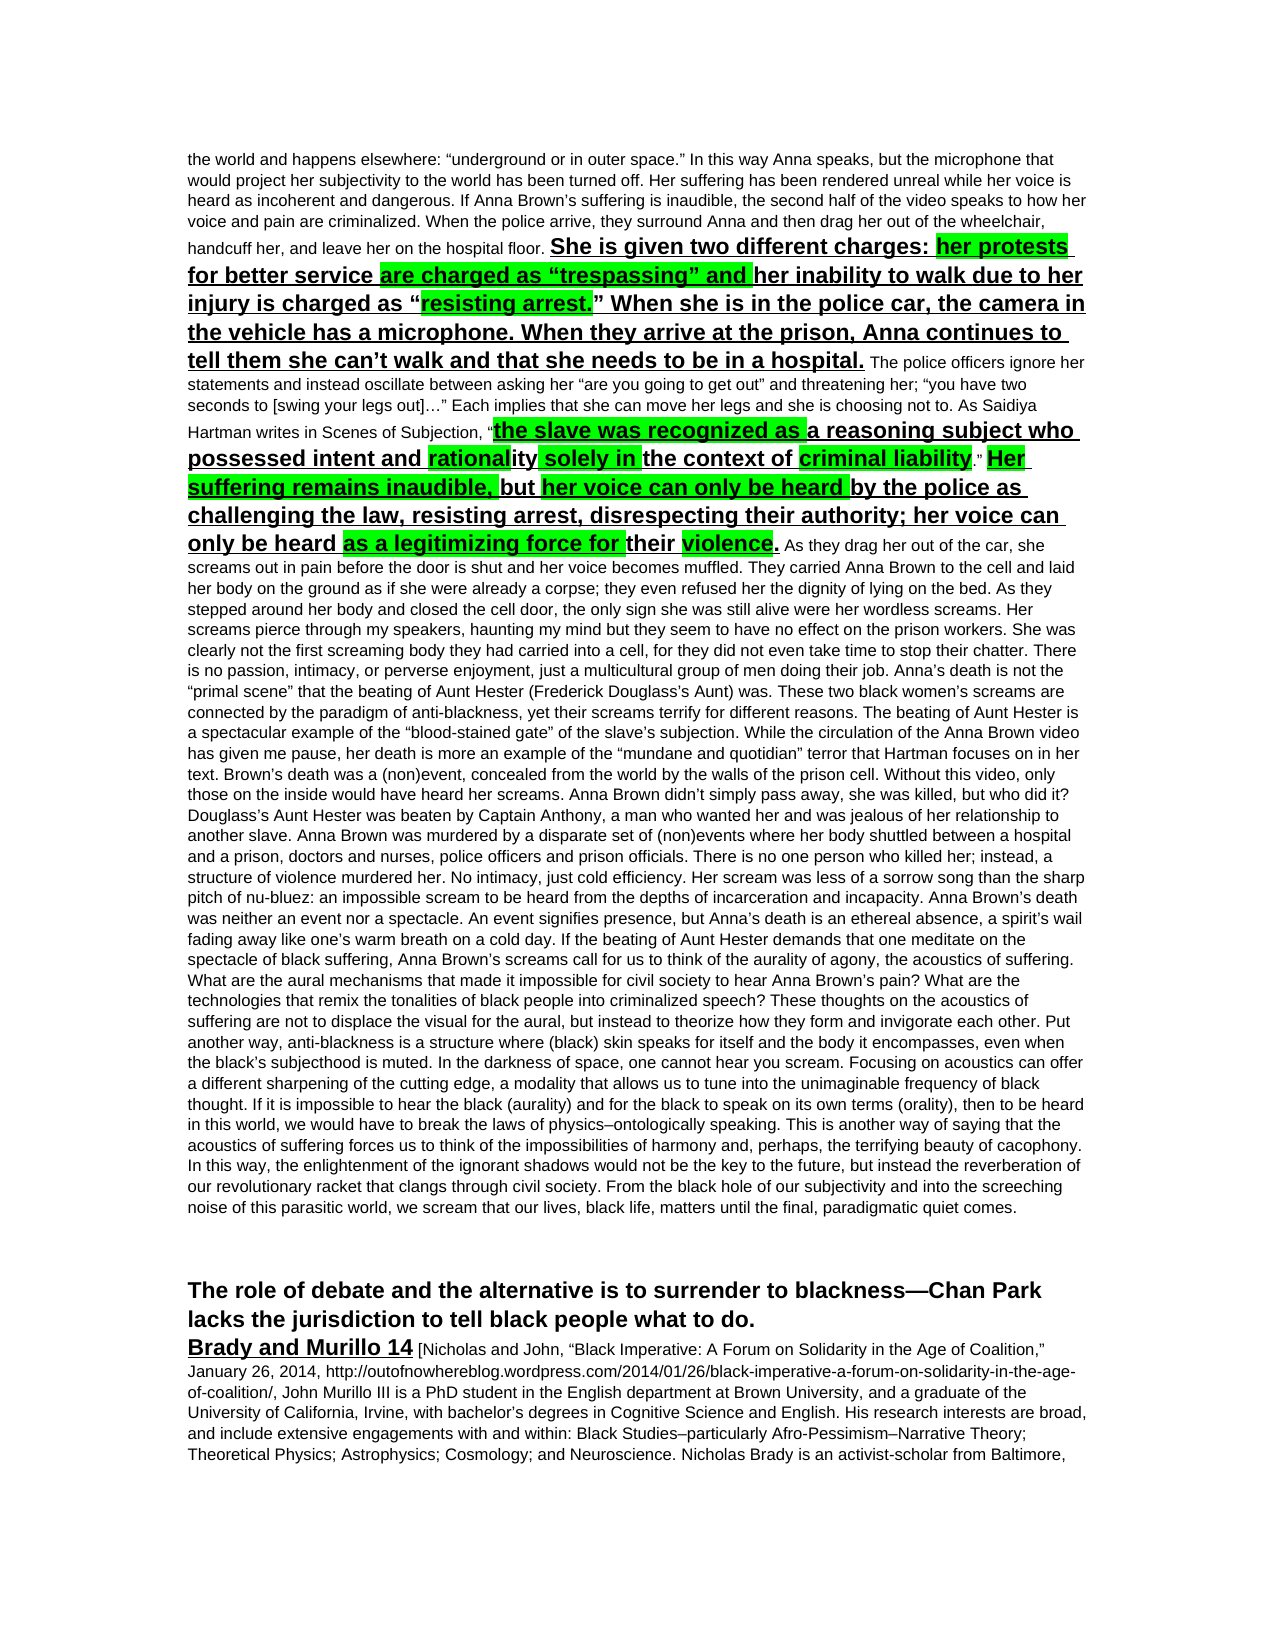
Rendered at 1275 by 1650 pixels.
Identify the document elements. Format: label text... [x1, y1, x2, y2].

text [187, 150, 1087, 1217]
subtitle The role of debate and the alternative is to surrender to blackness—Chan Park lacks the jurisdiction to tell black people what to do. [187, 1277, 1087, 1332]
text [187, 1334, 1087, 1464]
